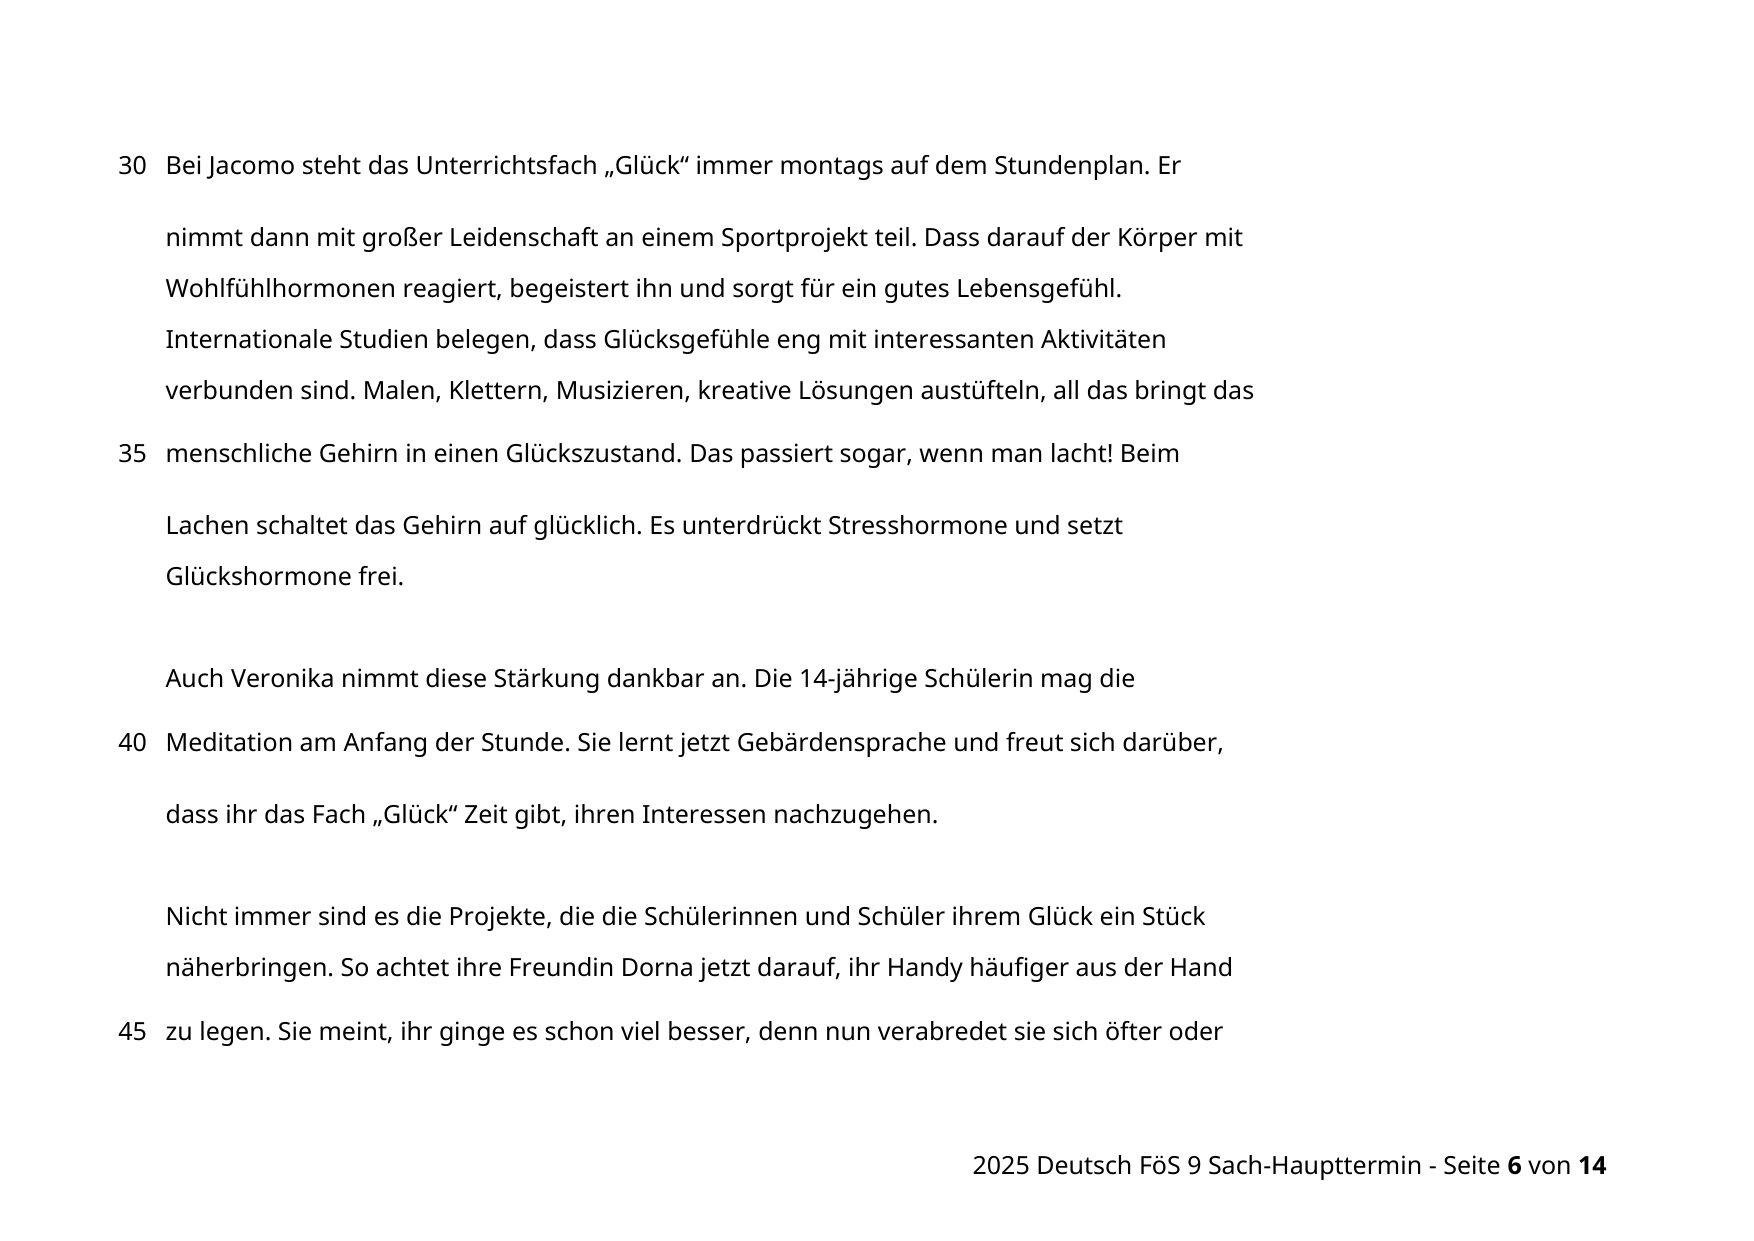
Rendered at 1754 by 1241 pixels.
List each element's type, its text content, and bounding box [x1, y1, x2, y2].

list nimmt dann mit großer Leidenschaft an einem Sportprojekt teil. Dass darauf der Körper mit [165, 219, 1606, 253]
list 40 Meditation am Anfang der Stunde. Sie lernt jetzt Gebärdensprache und freut sich darüber, [118, 725, 1606, 759]
list 35 menschliche Gehirn in einen Glückszustand. Das passiert sogar, wenn man lacht! Beim [118, 436, 1606, 470]
list Lachen schaltet das Gehirn auf glücklich. Es unterdrückt Stresshormone und setzt [165, 508, 1606, 542]
list dass ihr das Fach „Glück“ Zeit gibt, ihren Interessen nachzugehen. [165, 797, 1606, 831]
list Auch Veronika nimmt diese Stärkung dankbar an. Die 14-jährige Schülerin mag die [165, 661, 1606, 695]
list 45 zu legen. Sie meint, ihr ginge es schon viel besser, denn nun verabredet sie sich öfter oder [118, 1013, 1606, 1047]
list Nicht immer sind es die Projekte, die die Schülerinnen und Schüler ihrem Glück ein Stück [165, 899, 1606, 933]
list Glückshormone frei. [165, 559, 1606, 593]
list Internationale Studien belegen, dass Glücksgefühle eng mit interessanten Aktivitäten [165, 322, 1606, 356]
list näherbringen. So achtet ihre Freundin Dorna jetzt darauf, ihr Handy häufiger aus der Hand [165, 950, 1606, 984]
list 30 Bei Jacomo steht das Unterrichtsfach „Glück“ immer montags auf dem Stundenplan. Er [118, 148, 1606, 182]
list Wohlfühlhormonen reagiert, begeistert ihn und sorgt für ein gutes Lebensgefühl. [165, 271, 1606, 304]
list verbunden sind. Malen, Klettern, Musizieren, kreative Lösungen austüfteln, all das bringt das [165, 373, 1606, 407]
